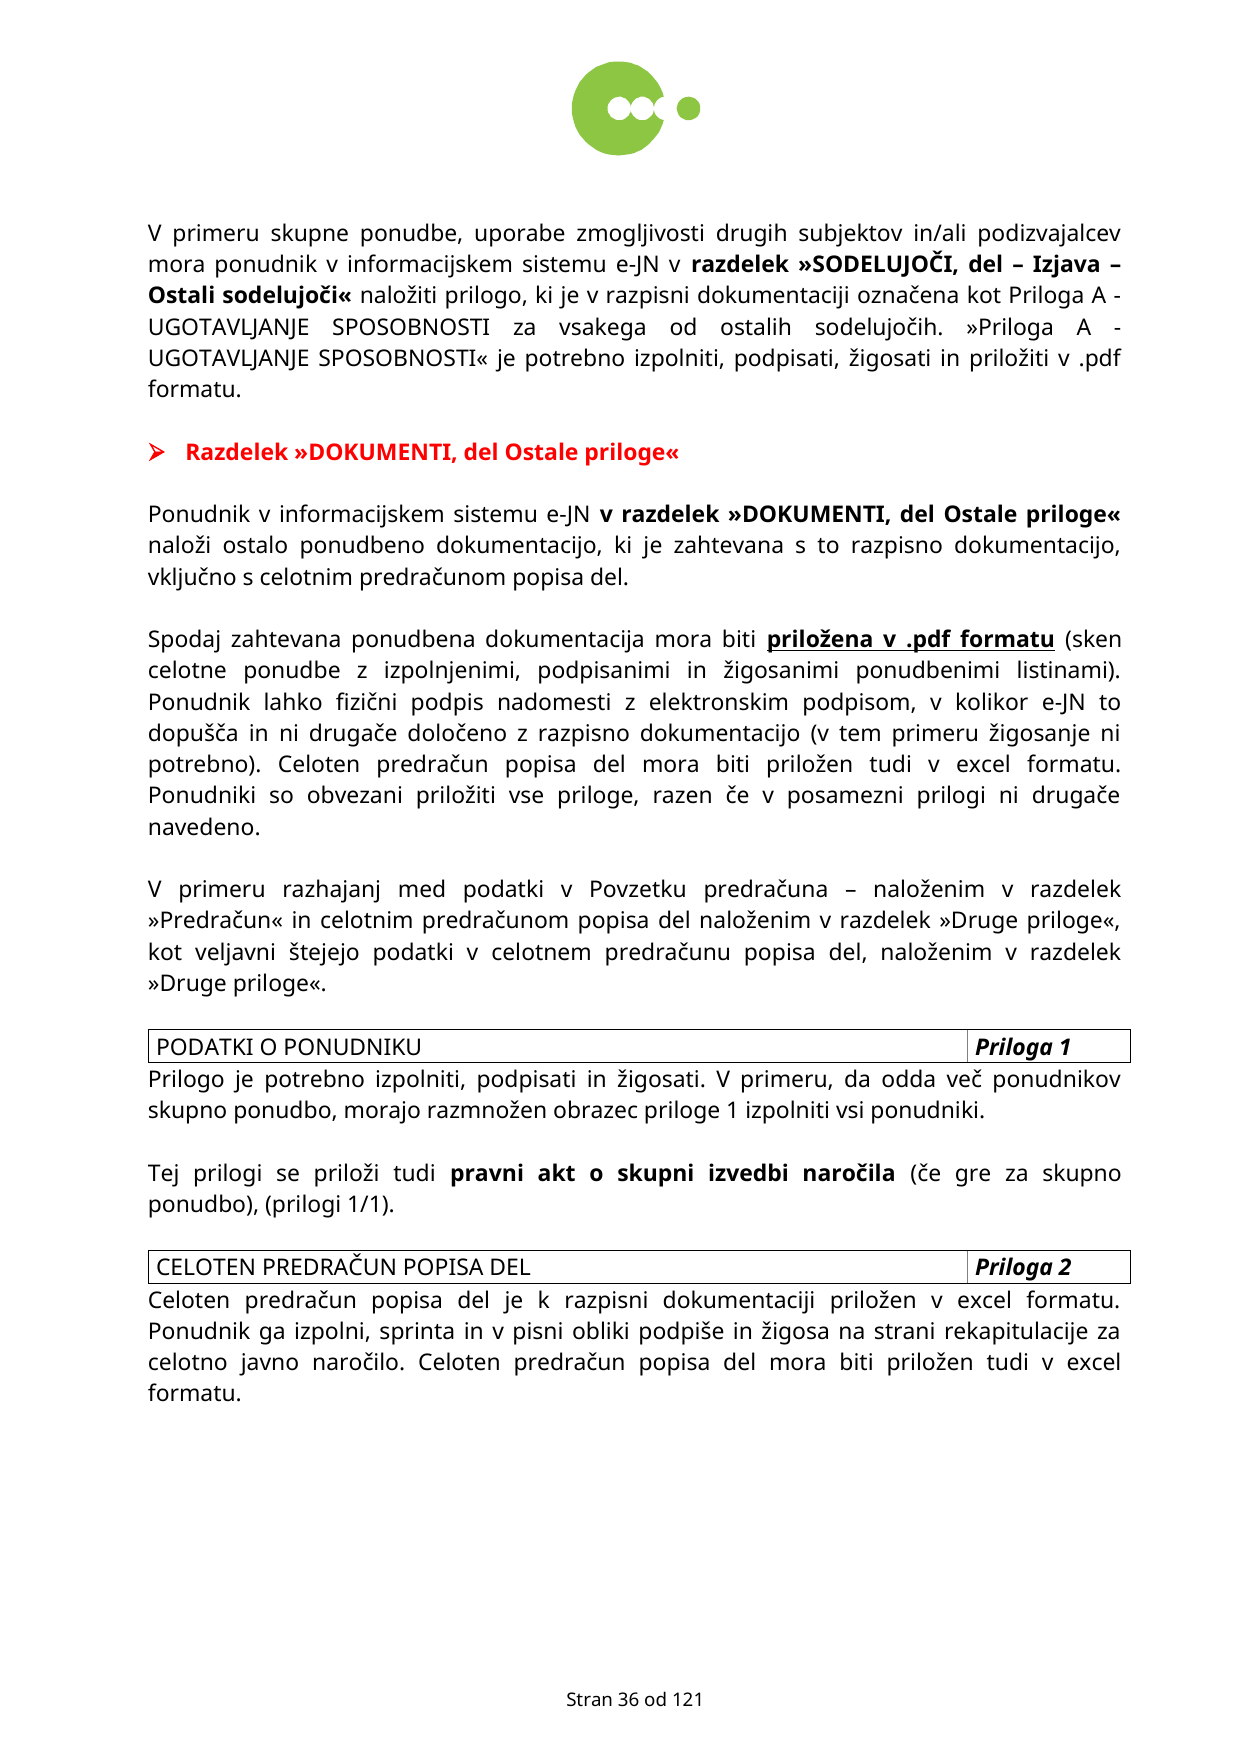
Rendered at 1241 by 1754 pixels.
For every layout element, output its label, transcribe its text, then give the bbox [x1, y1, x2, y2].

text Ponudnik v informacijskem sistemu e-JN v razdelek »DOKUMENTI, del Ostale priloge« naloži ostalo ponudbeno dokumentacijo, ki je zahtevana s to razpisno dokumentacijo, vključno s celotnim predračunom popisa del. [148, 498, 1122, 592]
text Prilogo je potrebno izpolniti, podpisati in žigosati. V primeru, da odda več ponudnikov skupno ponudbo, morajo razmnožen obrazec priloge 1 izpolniti vsi ponudniki. [148, 1063, 1122, 1125]
list Razdelek »DOKUMENTI, del Ostale priloge« [148, 436, 1122, 467]
text Tej prilogi se priloži tudi pravni akt o skupni izvedbi naročila (če gre za skupno ponudbo), (prilogi 1/1). [148, 1156, 1122, 1219]
text V primeru skupne ponudbe, uporabe zmogljivosti drugih subjektov in/ali podizvajalcev mora ponudnik v informacijskem sistemu e-JN v razdelek »SODELUJOČI, del – Izjava – Ostali sodelujoči« naložiti prilogo, ki je v razpisni dokumentaciji označena kot Priloga A - UGOTAVLJANJE SPOSOBNOSTI za vsakega od ostalih sodelujočih. »Priloga A - UGOTAVLJANJE SPOSOBNOSTI« je potrebno izpolniti, podpisati, žigosati in priložiti v .pdf formatu. [148, 217, 1122, 404]
table_header Priloga 2 [968, 1251, 1130, 1282]
table_header PODATKI O PONUDNIKU [149, 1030, 967, 1062]
text Spodaj zahtevana ponudbena dokumentacija mora biti priložena v .pdf formatu (sken celotne ponudbe z izpolnjenimi, podpisanimi in žigosanimi ponudbenimi listinami). Ponudnik lahko fizični podpis nadomesti z elektronskim podpisom, v kolikor e-JN to dopušča in ni drugače določeno z razpisno dokumentacijo (v tem primeru žigosanje ni potrebno). Celoten predračun popisa del mora biti priložen tudi v excel formatu. Ponudniki so obvezani priložiti vse priloge, razen če v posamezni prilogi ni drugače navedeno. [148, 623, 1122, 842]
table_header CELOTEN PREDRAČUN POPISA DEL [149, 1251, 967, 1282]
table_header Priloga 1 [968, 1030, 1130, 1062]
text V primeru razhajanj med podatki v Povzetku predračuna – naloženim v razdelek »Predračun« in celotnim predračunom popisa del naloženim v razdelek »Druge priloge«, kot veljavni štejejo podatki v celotnem predračunu popisa del, naloženim v razdelek »Druge priloge«. [148, 873, 1122, 998]
text Celoten predračun popisa del je k razpisni dokumentaciji priložen v excel formatu. Ponudnik ga izpolni, sprinta in v pisni obliki podpiše in žigosa na strani rekapitulacije za celotno javno naročilo. Celoten predračun popisa del mora biti priložen tudi v excel formatu. [148, 1284, 1122, 1408]
